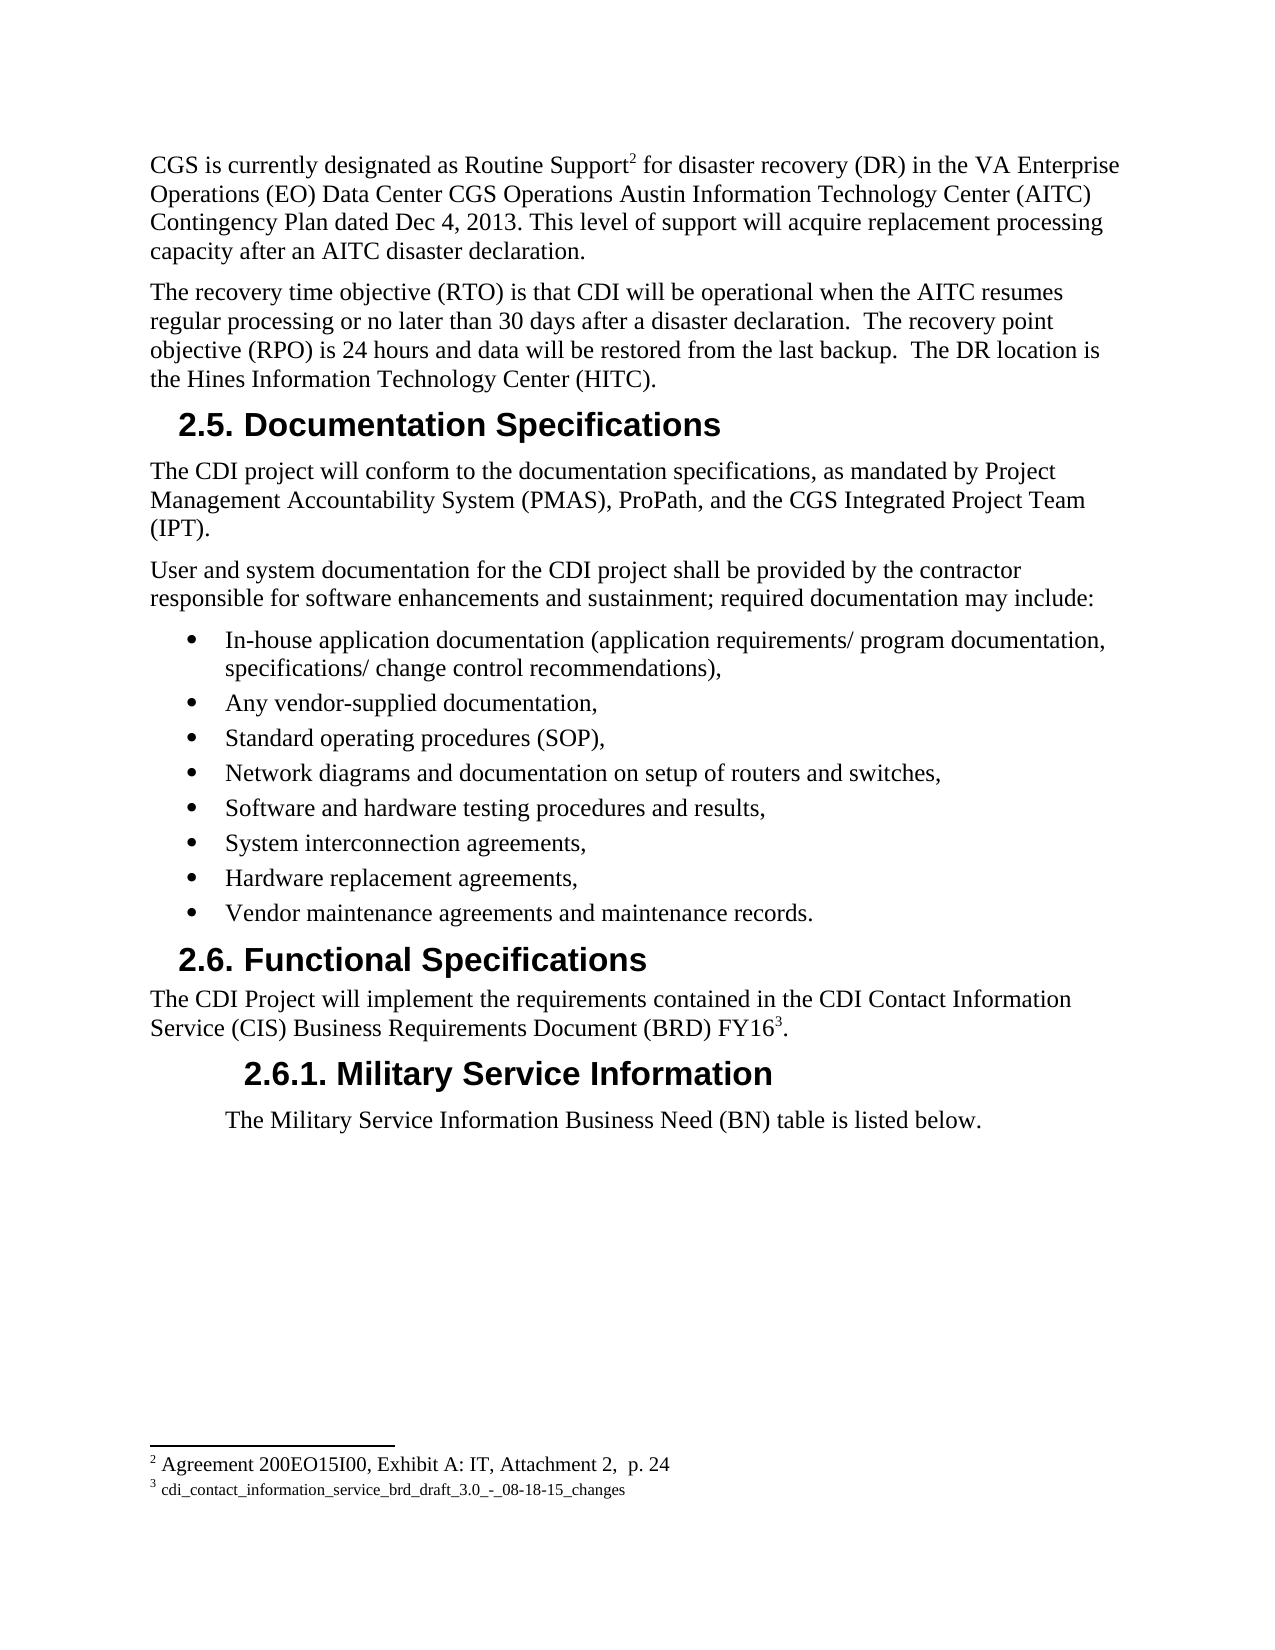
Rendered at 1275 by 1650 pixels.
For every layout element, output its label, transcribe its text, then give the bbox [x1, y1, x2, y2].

text The CDI project will conform to the documentation specifications, as mandated by Project Management Accountability System (PMAS), ProPath, and the CGS Integrated Project Team (IPT). [150, 456, 1125, 542]
text The Military Service Information Business Need (BN) table is listed below. [225, 1105, 1125, 1134]
list Software and hardware testing procedures and results, [187, 793, 1125, 822]
list Standard operating procedures (SOP), [187, 723, 1125, 752]
text The recovery time objective (RTO) is that CDI will be operational when the AITC resumes regular processing or no later than 30 days after a disaster declaration. The recovery point objective (RPO) is 24 hours and data will be restored from the last backup. The DR location is the Hines Information Technology Center (HITC). [150, 277, 1125, 392]
list Hardware replacement agreements, [187, 863, 1125, 892]
text CGS is currently designated as Routine Support for disaster recovery (DR) in the VA Enterprise Operations (EO) Data Center CGS Operations Austin Information Technology Center (AITC) Contingency Plan dated Dec 4, 2013. This level of support will acquire replacement processing capacity after an AITC disaster declaration. [150, 150, 1125, 265]
subtitle Functional Specifications [178, 940, 1125, 978]
subtitle 2.6.1. Military Service Information [244, 1054, 1125, 1093]
list Network diagrams and documentation on setup of routers and switches, [187, 758, 1125, 787]
list Any vendor-supplied documentation, [187, 688, 1125, 717]
subtitle The CDI Project will implement the requirements contained in the CDI Contact Information Service (CIS) Business Requirements Document (BRD) FY16. [150, 984, 1125, 1042]
list Vendor maintenance agreements and maintenance records. [187, 898, 1125, 927]
list System interconnection agreements, [187, 828, 1125, 857]
subtitle Documentation Specifications [178, 405, 1125, 443]
list In-house application documentation (application requirements/ program documentation, specifications/ change control recommendations), [187, 625, 1125, 682]
text User and system documentation for the CDI project shall be provided by the contractor responsible for software enhancements and sustainment; required documentation may include: [150, 555, 1125, 612]
